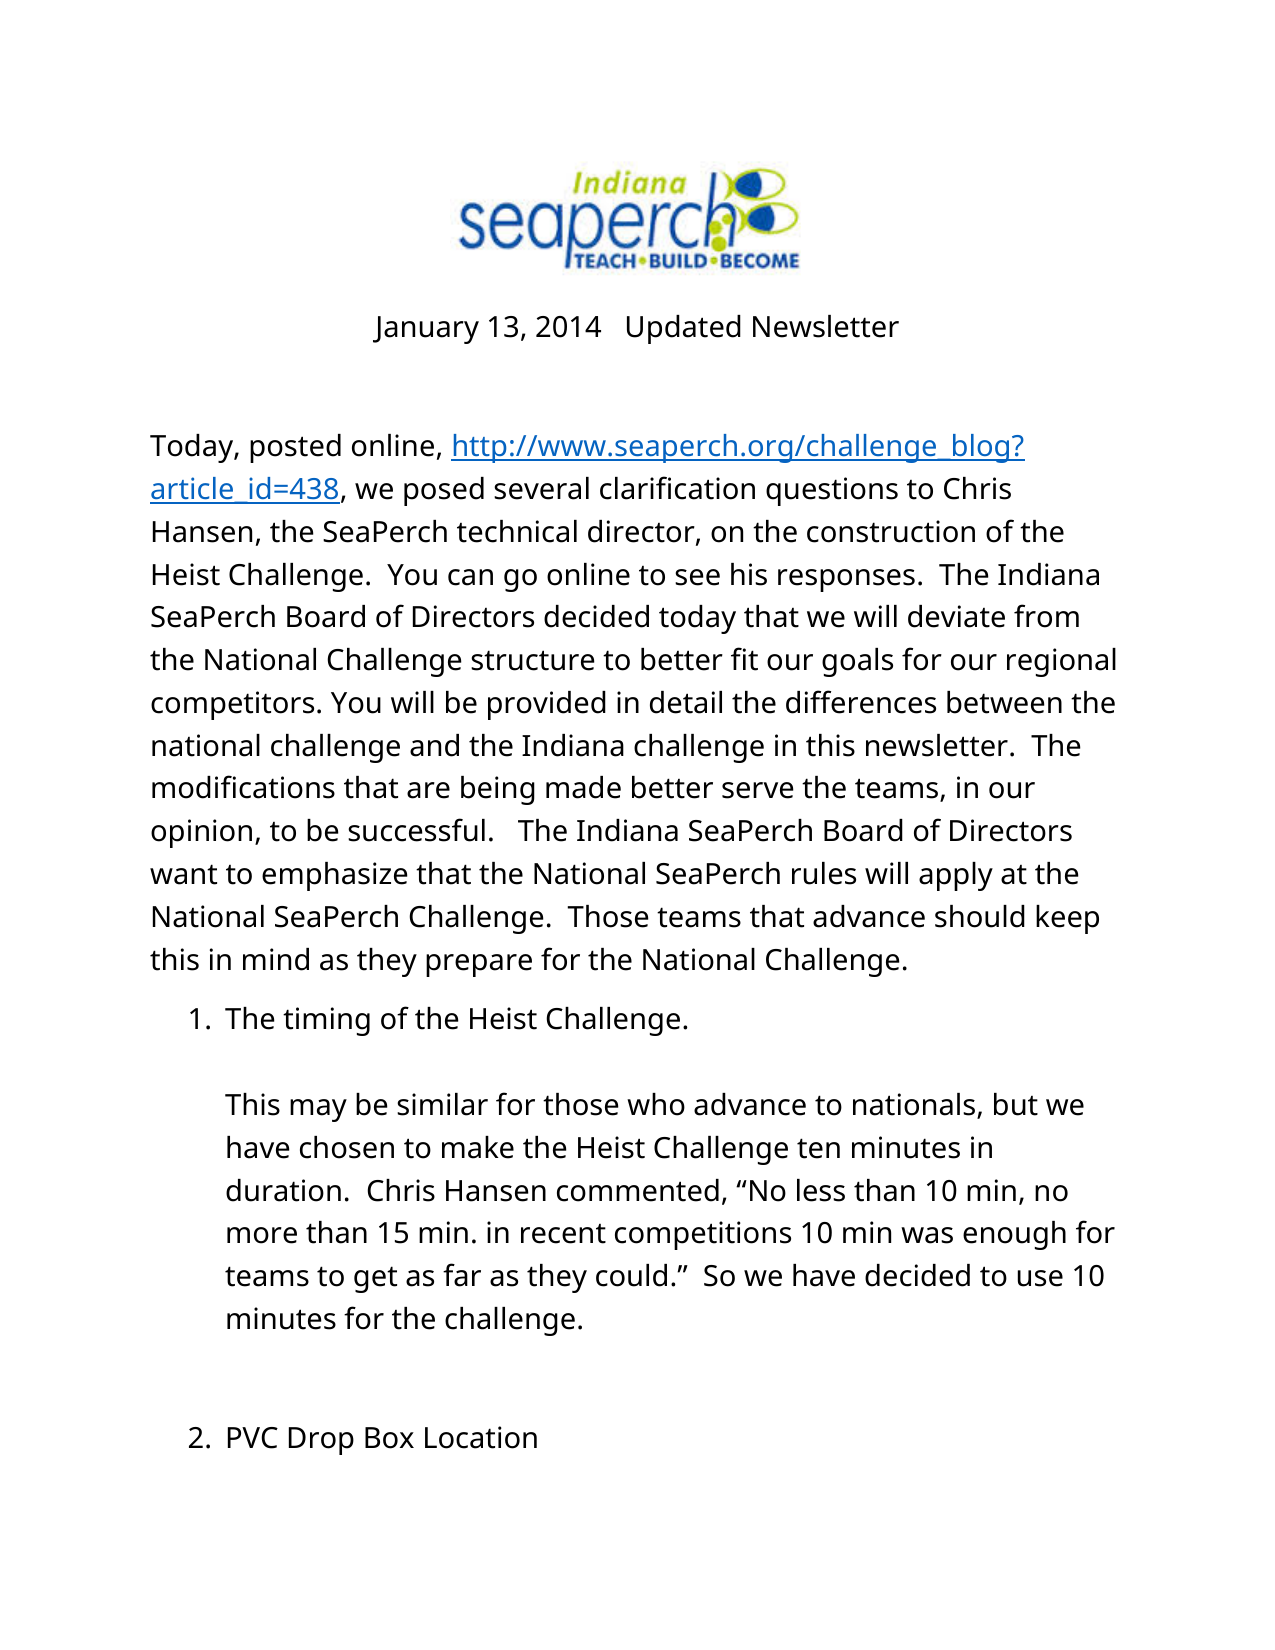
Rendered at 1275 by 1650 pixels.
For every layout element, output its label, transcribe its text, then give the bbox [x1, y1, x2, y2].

list This may be similar for those who advance to nationals, but we have chosen to make the Heist Challenge ten minutes in duration. Chris Hansen commented, “No less than 10 min, no more than 15 min. in recent competitions 10 min was enough for teams to get as far as they could.” So we have decided to use 10 minutes for the challenge. [225, 1084, 1125, 1338]
list The timing of the Heist Challenge. [187, 998, 1125, 1038]
text January 13, 2014 Updated Newsletter [150, 306, 1125, 346]
picture [450, 150, 826, 288]
list PVC Drop Box Location [187, 1417, 1125, 1457]
text Today, posted online, http://www.seaperch.org/challenge_blog?article_id=438, we posed several clarification questions to Chris Hansen, the SeaPerch technical director, on the construction of the Heist Challenge. You can go online to see his responses. The Indiana SeaPerch Board of Directors decided today that we will deviate from the National Challenge structure to better fit our goals for our regional competitors. You will be provided in detail the differences between the national challenge and the Indiana challenge in this newsletter. The modifications that are being made better serve the teams, in our opinion, to be successful. The Indiana SeaPerch Board of Directors want to emphasize that the National SeaPerch rules will apply at the National SeaPerch Challenge. Those teams that advance should keep this in mind as they prepare for the National Challenge. [150, 425, 1125, 979]
